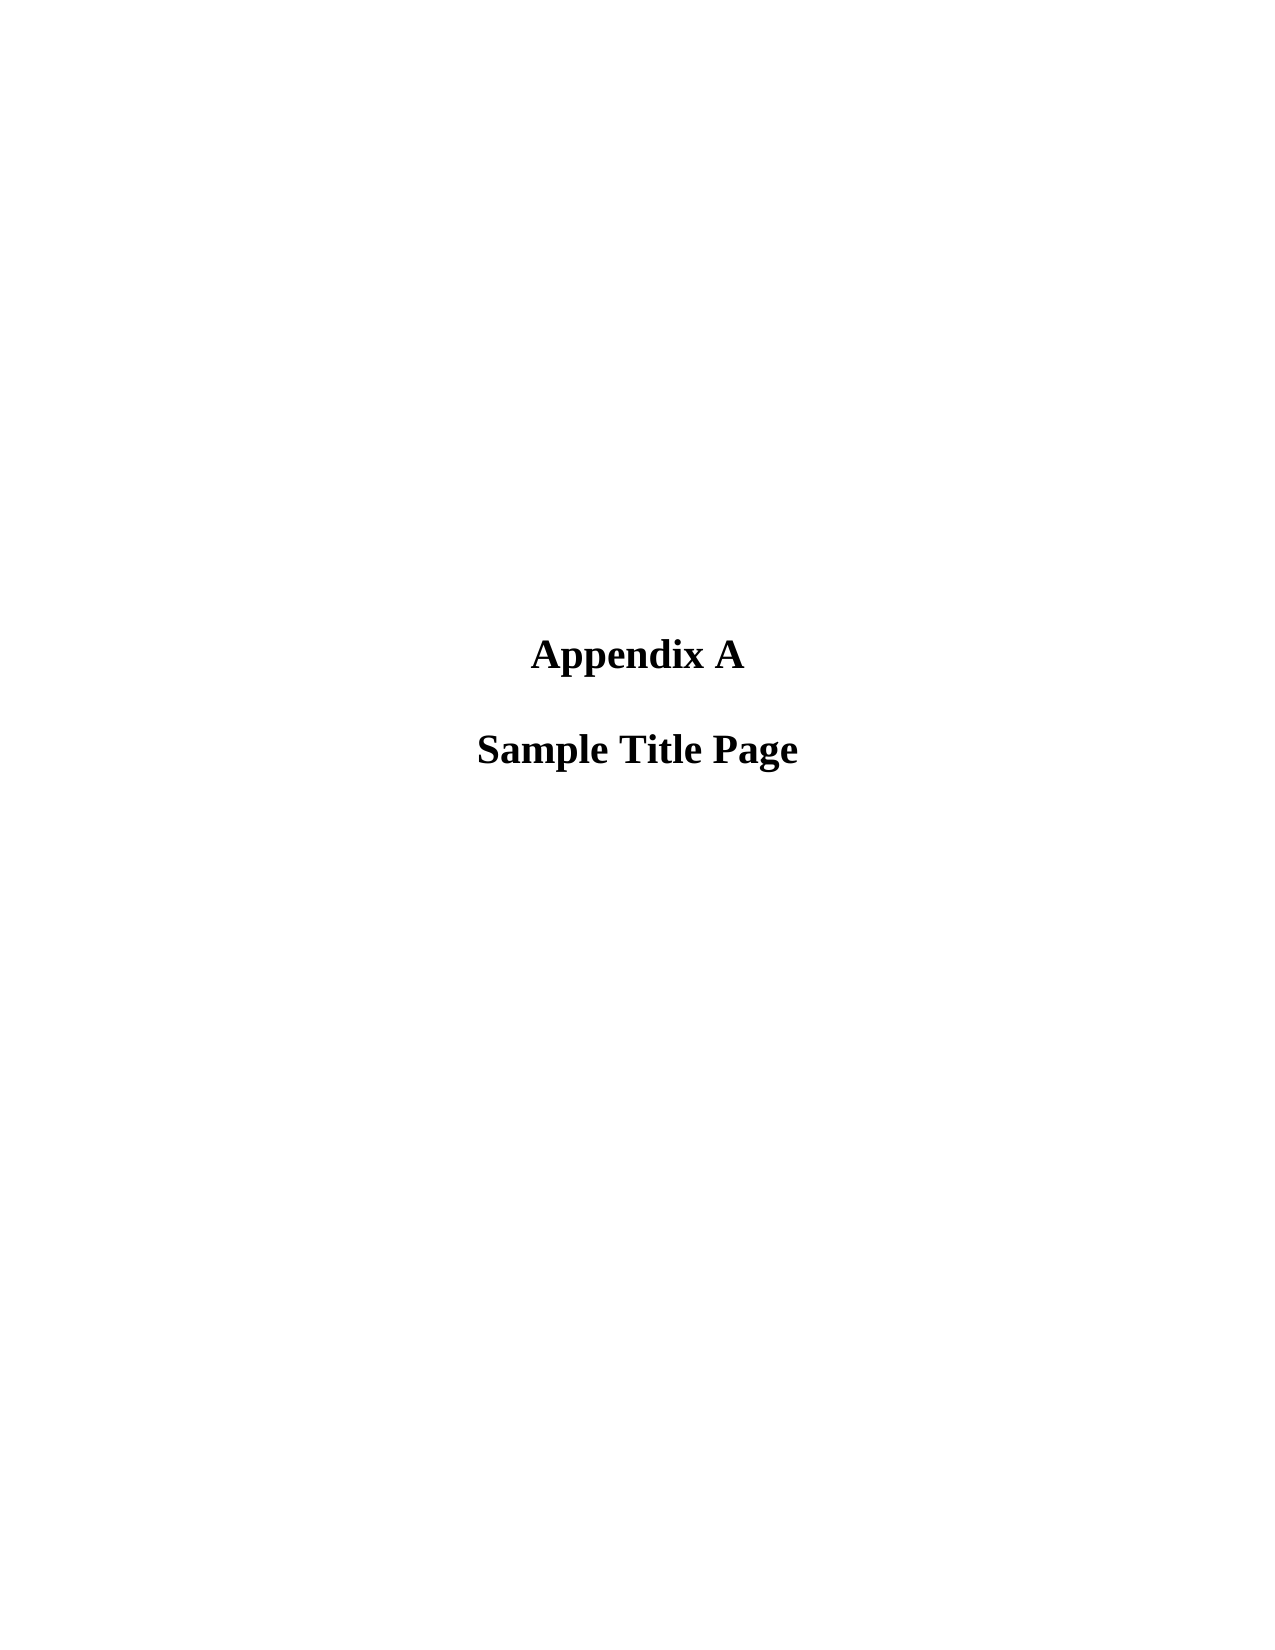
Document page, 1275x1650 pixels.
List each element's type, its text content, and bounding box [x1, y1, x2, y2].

text Appendix A [150, 629, 1125, 677]
text Sample Title Page [150, 725, 1125, 773]
